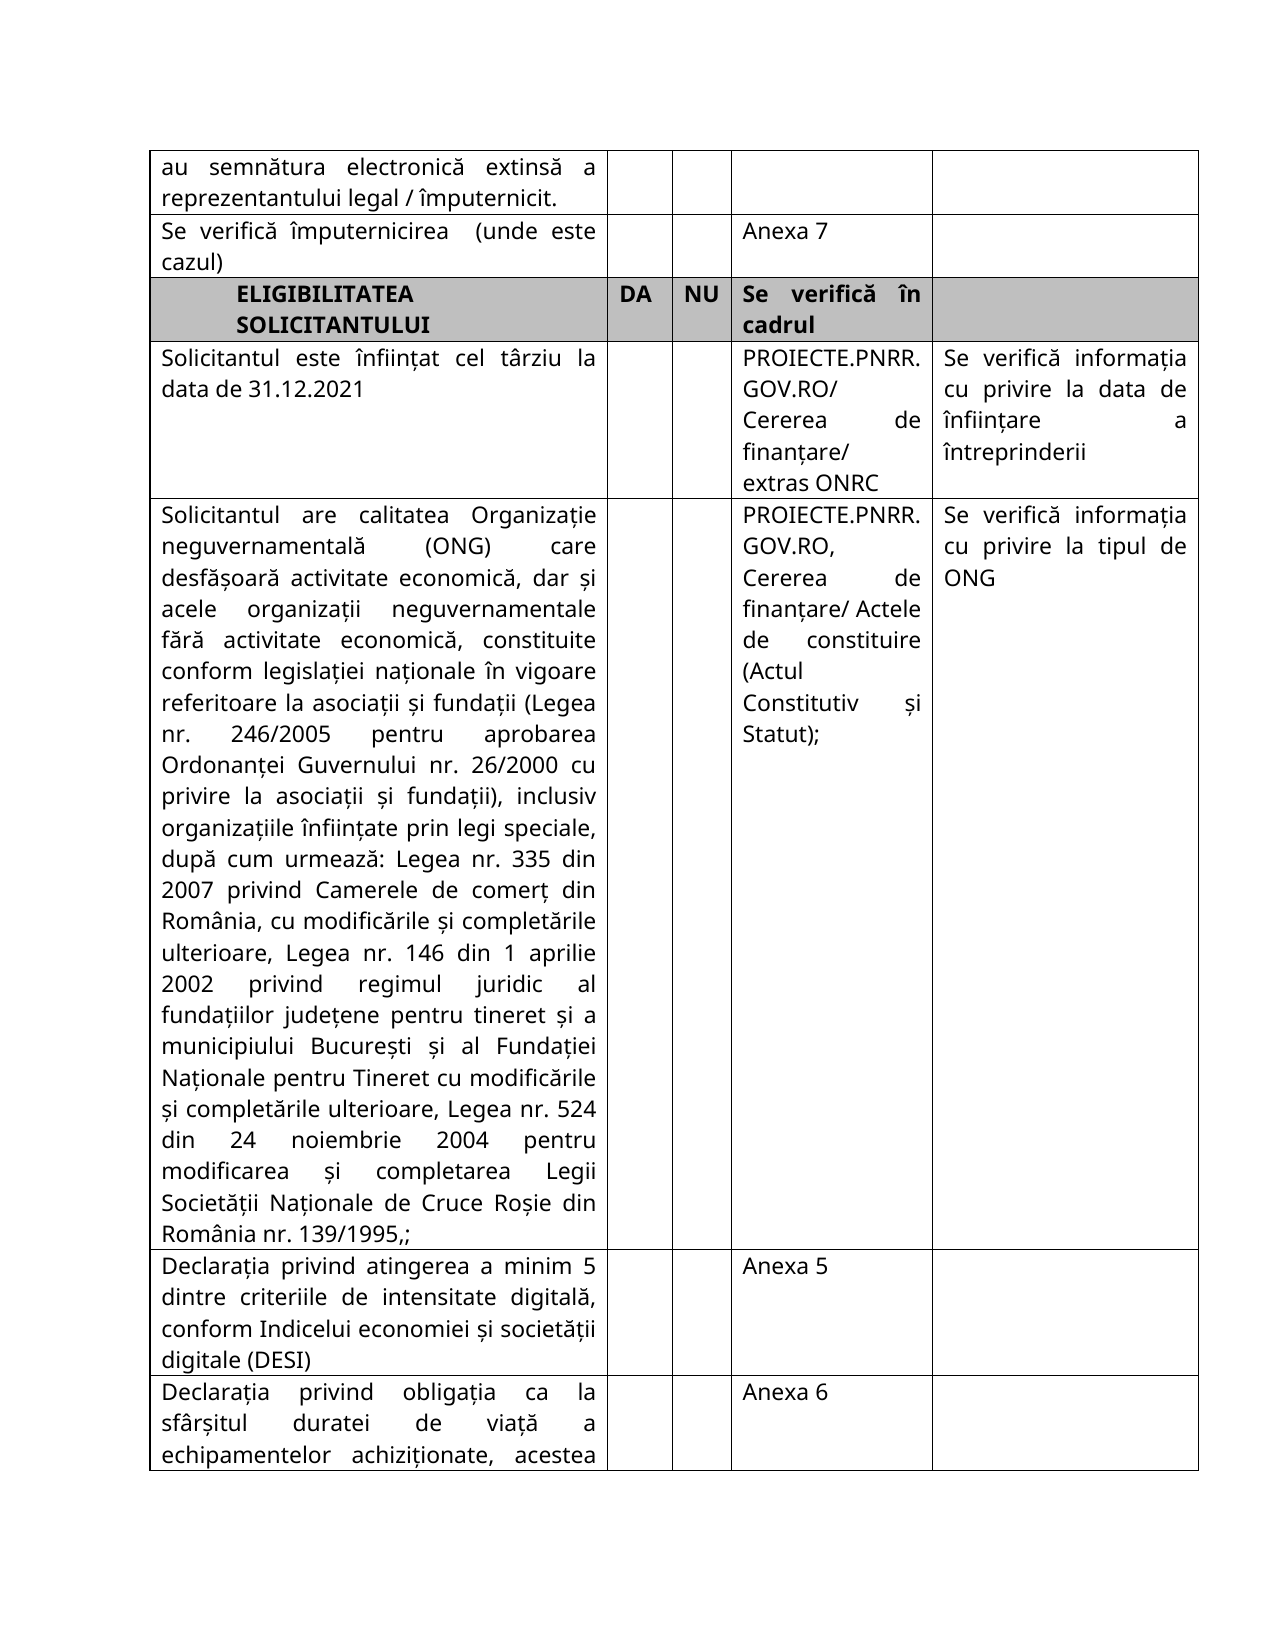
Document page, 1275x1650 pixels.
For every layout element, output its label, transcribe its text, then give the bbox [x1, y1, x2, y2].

table_cell Solicitantul are calitatea Organizaţie neguvernamentală (ONG) care desfășoară activitate economică, dar și acele organizații neguvernamentale fără activitate economică, constituite conform legislaţiei naţionale în vigoare referitoare la asociaţii şi fundaţii (Legea nr. 246/2005 pentru aprobarea Ordonanţei Guvernului nr. 26/2000 cu privire la asociaţii şi fundaţii), inclusiv organizațiile înființate prin legi speciale, după cum urmează: Legea nr. 335 din 2007 privind Camerele de comerț din România, cu modificările și completările ulterioare, Legea nr. 146 din 1 aprilie 2002 privind regimul juridic al fundaţiilor judeţene pentru tineret şi a municipiului Bucureşti şi al Fundaţiei Naţionale pentru Tineret cu modificările și completările ulterioare, Legea nr. 524 din 24 noiembrie 2004 pentru modificarea şi completarea Legii Societăţii Naţionale de Cruce Roşie din România nr. 139/1995,; [151, 499, 607, 1249]
table_cell [933, 1250, 1198, 1375]
table_cell Se verifică împuternicirea (unde este cazul) [151, 215, 607, 277]
table_cell [608, 342, 672, 498]
table_cell [608, 1250, 672, 1375]
table_cell [608, 215, 672, 277]
table_cell Declarația privind atingerea a minim 5 dintre criteriile de intensitate digitală, conform Indicelui economiei și societății digitale (DESI) [151, 1250, 607, 1375]
table_cell [933, 215, 1198, 277]
table_cell Se verifică în cadrul [732, 278, 932, 341]
table_cell PROIECTE.PNRR.GOV.RO, Cererea de finanțare/ Actele de constituire (Actul Constitutiv şi Statut); [732, 499, 932, 1249]
table_cell [608, 1376, 672, 1470]
table_cell DA [608, 278, 672, 341]
table_cell [673, 151, 731, 213]
table_cell [673, 1376, 731, 1470]
table_cell [933, 278, 1198, 341]
table_cell Se verifică informația cu privire la tipul de ONG [933, 499, 1198, 1249]
table_cell Anexa 7 [732, 215, 932, 277]
table_cell Se verifică informația cu privire la data de înființare a întreprinderii [933, 342, 1198, 498]
table_cell Anexa 5 [732, 1250, 932, 1375]
table_cell [608, 499, 672, 1249]
table_cell Anexa 6 [732, 1376, 932, 1470]
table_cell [151, 1376, 607, 1470]
table_cell [933, 151, 1198, 213]
table_cell [673, 215, 731, 277]
table_cell Solicitantul este înființat cel târziu la data de 31.12.2021 [151, 342, 607, 498]
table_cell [732, 151, 932, 213]
table_cell NU [673, 278, 731, 341]
table_cell PROIECTE.PNRR.GOV.RO/ Cererea de finanțare/ extras ONRC [732, 342, 932, 498]
table_cell [673, 342, 731, 498]
table_cell [673, 499, 731, 1249]
table_cell [933, 1376, 1198, 1470]
table_cell [673, 1250, 731, 1375]
table_cell ELIGIBILITATEA SOLICITANTULUI [151, 278, 607, 341]
table_cell [608, 151, 672, 213]
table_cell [151, 151, 607, 213]
